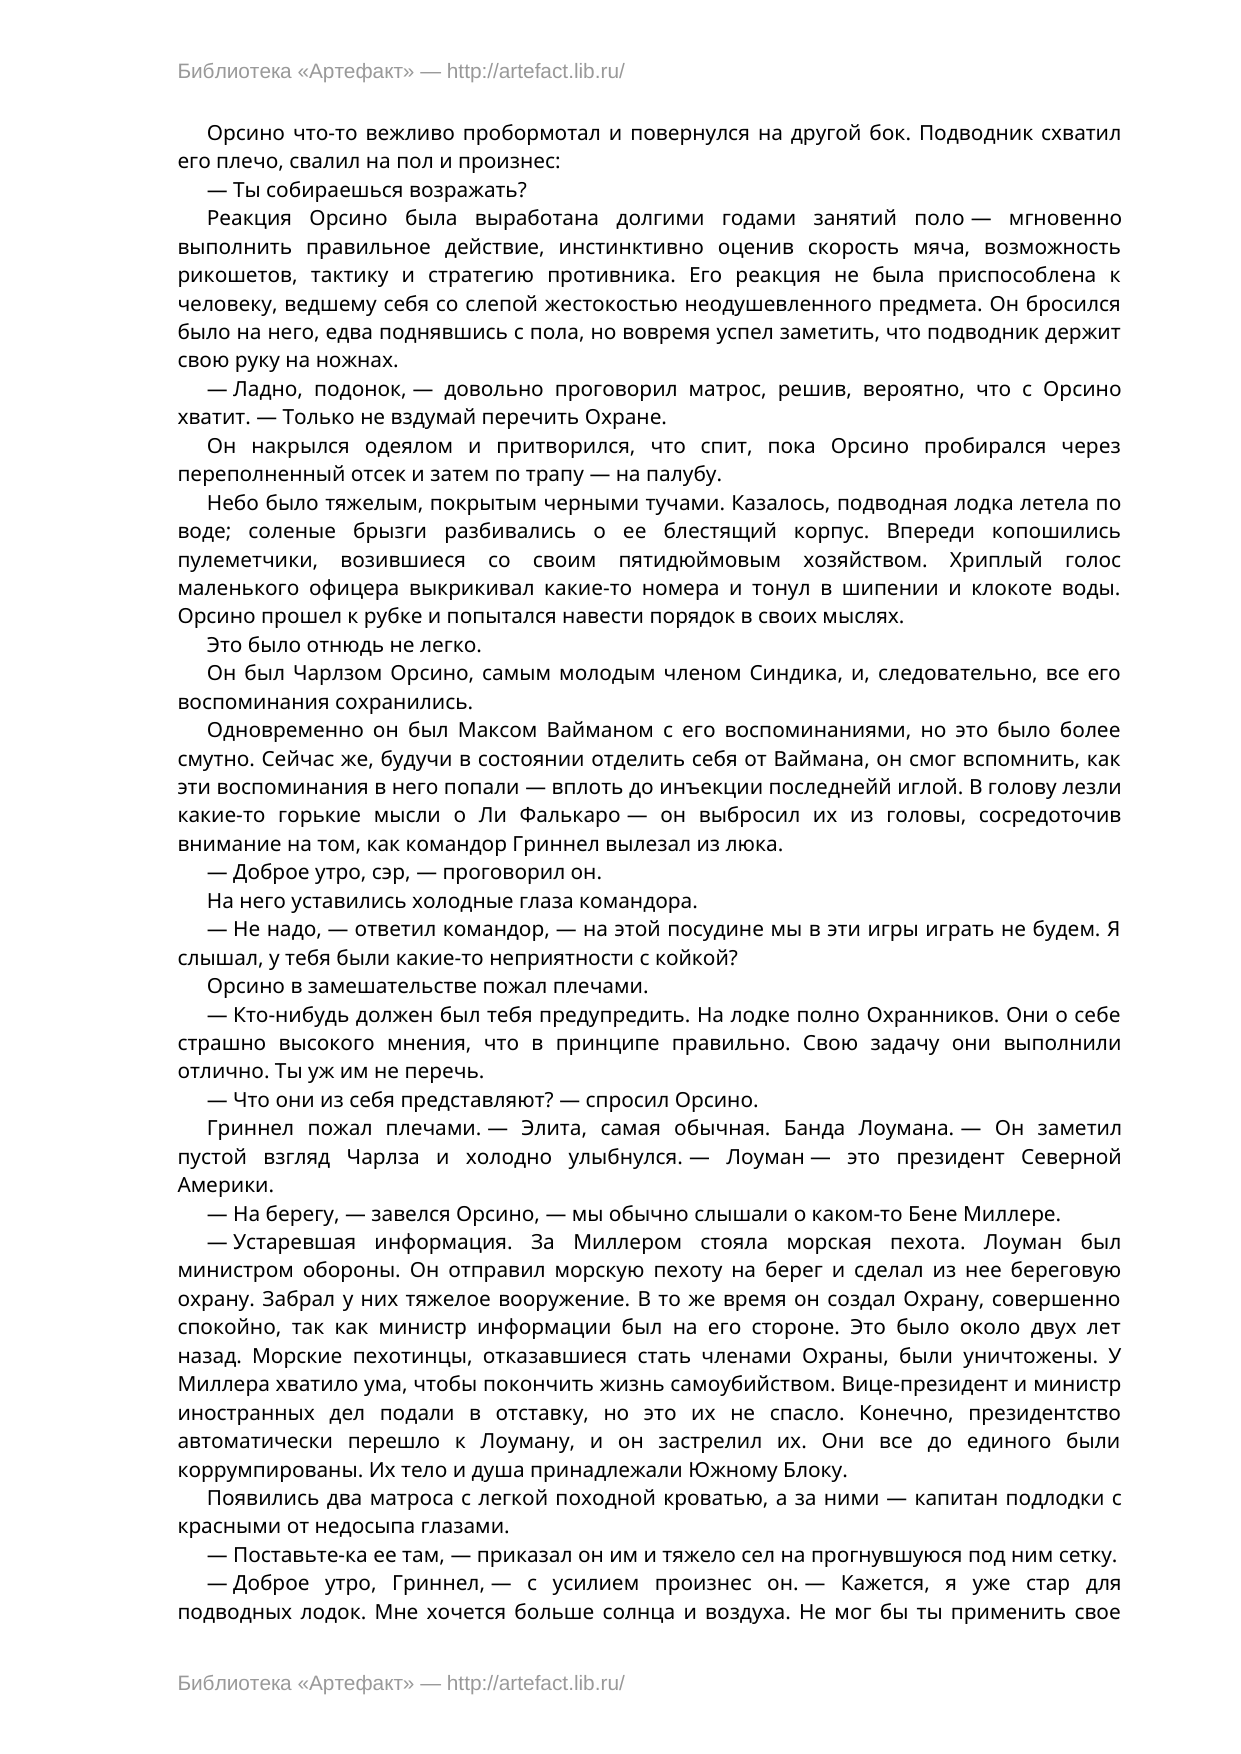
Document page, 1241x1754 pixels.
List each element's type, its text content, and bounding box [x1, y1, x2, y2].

text — Поставьте-ка ее там, — приказал он им и тяжело сел на прогнувшуюся под ним сетку. [177, 1540, 1122, 1568]
text Одновременно он был Максом Вайманом с его воспоминаниями, но это было более смутно. Сейчас же, будучи в состоянии отделить себя от Ваймана, он смог вспомнить, как эти воспоминания в него попали — вплоть до инъекции последнейй иглой. В голову лезли какие-то горькие мысли о Ли Фалькаро — он выбросил их из головы, сосредоточив внимание на том, как командор Гриннел вылезал из люка. [177, 715, 1122, 857]
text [177, 1568, 1122, 1625]
text Орсино в замешательстве пожал плечами. [177, 971, 1122, 1000]
text — Доброе утро, сэр, — проговорил он. [177, 857, 1122, 886]
text — Ладно, подонок, — довольно проговорил матрос, решив, вероятно, что с Орсино хватит. — Только не вздумай перечить Охране. [177, 374, 1122, 431]
text Он был Чарлзом Орсино, самым молодым членом Синдика, и, следовательно, все его воспоминания сохранились. [177, 658, 1122, 715]
text Это было отнюдь не легко. [177, 630, 1122, 658]
text — Что они из себя представляют? — спросил Орсино. [177, 1085, 1122, 1113]
text На него уставились холодные глаза командора. [177, 886, 1122, 914]
text — Ты собираешься возражать? [177, 175, 1122, 203]
text — На берегу, — завелся Орсино, — мы обычно слышали о каком-то Бене Миллере. [177, 1199, 1122, 1227]
text — Не надо, — ответил командор, — на этой посудине мы в эти игры играть не будем. Я слышал, у тебя были какие-то неприятности с койкой? [177, 914, 1122, 971]
text Гриннел пожал плечами. — Элита, самая обычная. Банда Лоумана. — Он заметил пустой взгляд Чарлза и холодно улыбнулся. — Лоуман — это президент Северной Америки. [177, 1113, 1122, 1199]
text Небо было тяжелым, покрытым черными тучами. Казалось, подводная лодка летела по воде; соленые брызги разбивались о ее блестящий корпус. Впереди копошились пулеметчики, возившиеся со своим пятидюймовым хозяйством. Хриплый голос маленького офицера выкрикивал какие-то номера и тонул в шипении и клокоте воды. Орсино прошел к рубке и попытался навести порядок в своих мыслях. [177, 488, 1122, 630]
text Орсино что-то вежливо пробормотал и повернулся на другой бок. Подводник схватил его плечо, свалил на пол и произнес: [177, 118, 1122, 175]
text — Кто-нибудь должен был тебя предупредить. На лодке полно Охранников. Они о себе страшно высокого мнения, что в принципе правильно. Свою задачу они выполнили отлично. Ты уж им не перечь. [177, 1000, 1122, 1085]
text Появились два матроса с легкой походной кроватью, а за ними — капитан подлодки с красными от недосыпа глазами. [177, 1483, 1122, 1540]
text — Устаревшая информация. За Миллером стояла морская пехота. Лоуман был министром обороны. Он отправил морскую пехоту на берег и сделал из нее береговую охрану. Забрал у них тяжелое вооружение. В то же время он создал Охрану, совершенно спокойно, так как министр информации был на его стороне. Это было около двух лет назад. Морские пехотинцы, отказавшиеся стать членами Охраны, были уничтожены. У Миллера хватило ума, чтобы покончить жизнь самоубийством. Вице-президент и министр иностранных дел подали в отставку, но это их не спасло. Конечно, президентство автоматически перешло к Лоуману, и он застрелил их. Они все до единого были коррумпированы. Их тело и душа принадлежали Южному Блоку. [177, 1227, 1122, 1483]
text Реакция Орсино была выработана долгими годами занятий поло — мгновенно выполнить правильное действие, инстинктивно оценив скорость мяча, возможность рикошетов, тактику и стратегию противника. Его реакция не была приспособлена к человеку, ведшему себя со слепой жестокостью неодушевленного предмета. Он бросился было на него, едва поднявшись с пола, но вовремя успел заметить, что подводник держит свою руку на ножнах. [177, 203, 1122, 374]
text Он накрылся одеялом и притворился, что спит, пока Орсино пробирался через переполненный отсек и затем по трапу — на палубу. [177, 431, 1122, 488]
